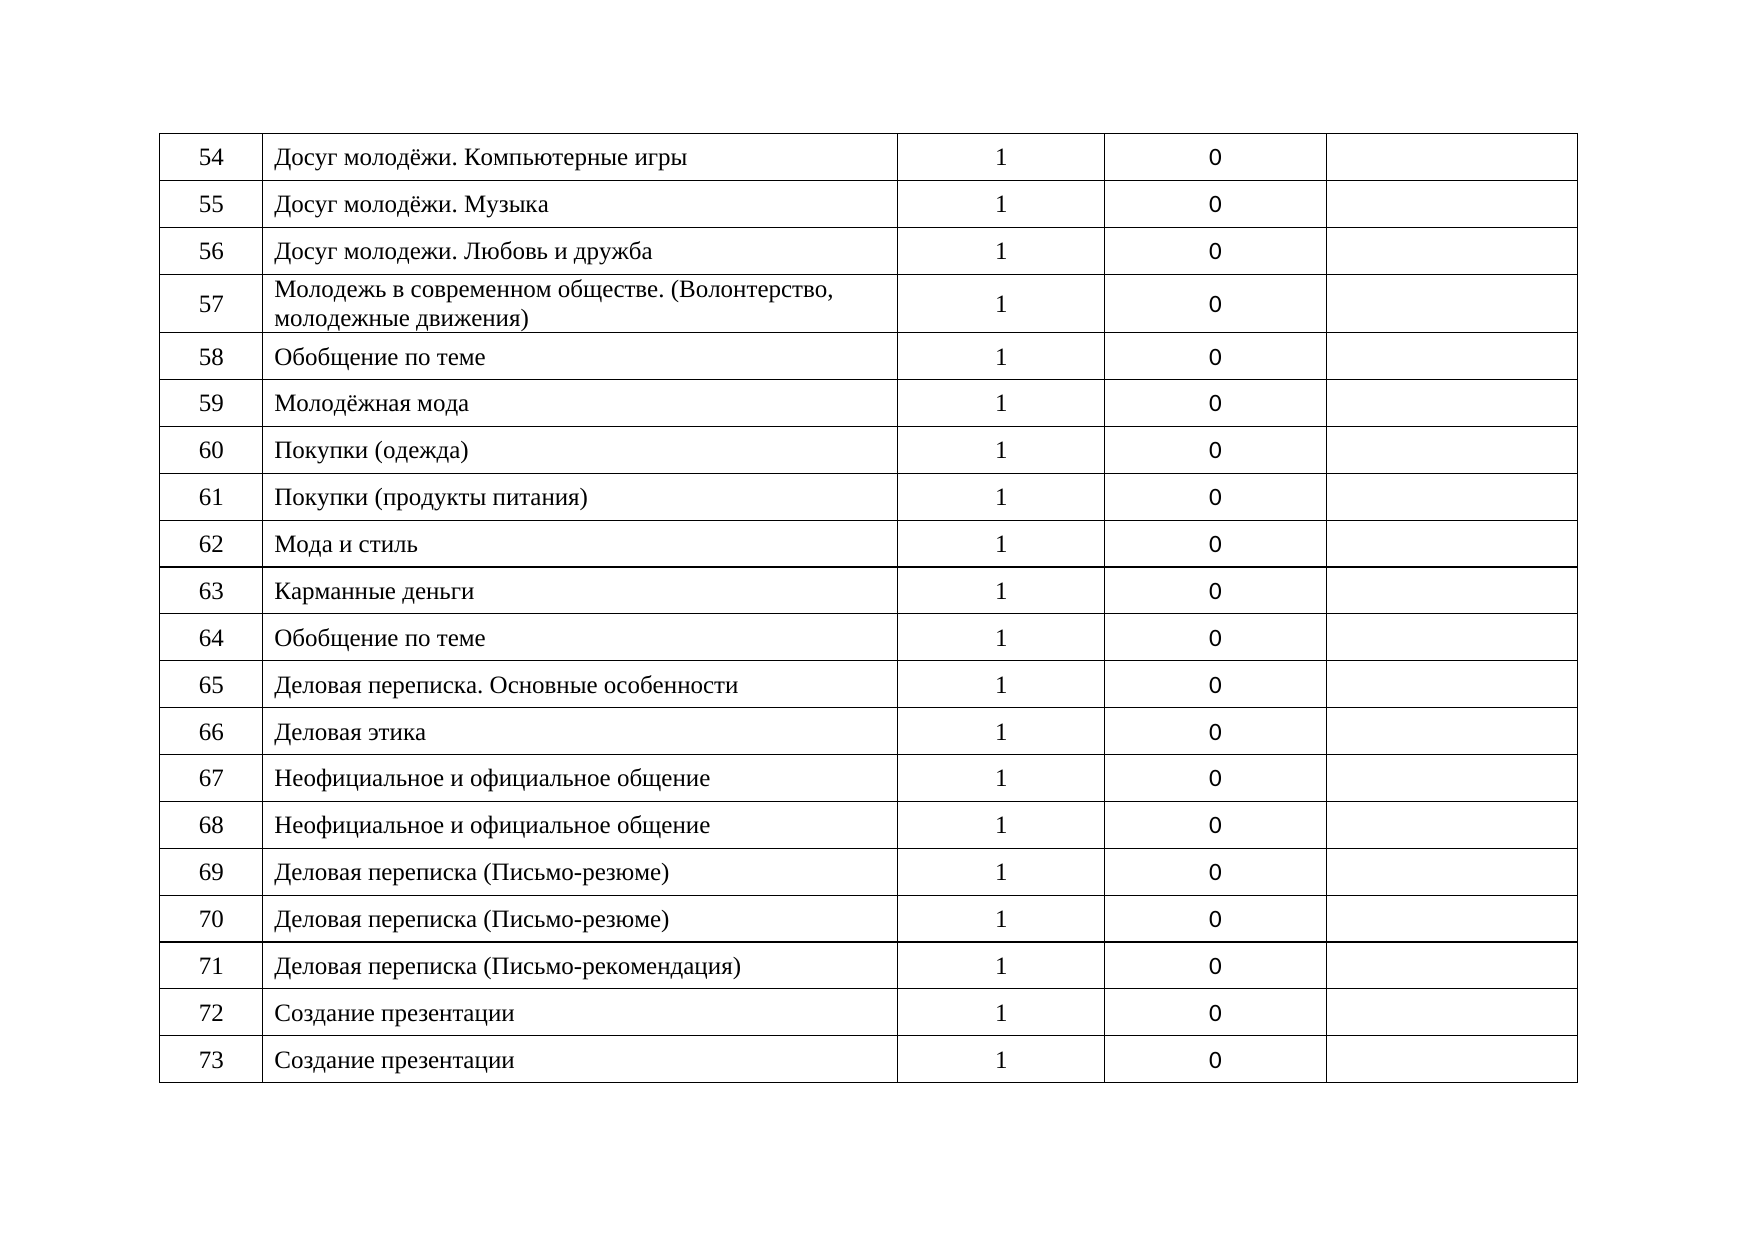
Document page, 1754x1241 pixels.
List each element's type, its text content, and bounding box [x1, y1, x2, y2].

table_cell 1 [898, 614, 1104, 660]
table_cell 63 [160, 568, 262, 613]
table_cell 1 [898, 989, 1104, 1035]
table_cell 1 [898, 661, 1104, 707]
table_cell Мода и стиль [263, 521, 897, 566]
table_cell 61 [160, 474, 262, 519]
table_cell 1 [898, 134, 1104, 180]
table_cell 0 [1105, 275, 1326, 332]
table_cell [1327, 802, 1577, 848]
table_cell Карманные деньги [263, 568, 897, 613]
table_cell 68 [160, 802, 262, 848]
table_cell 1 [898, 228, 1104, 273]
table_cell Покупки (продукты питания) [263, 474, 897, 519]
table_cell 0 [1105, 228, 1326, 273]
table_cell Молодёжная мода [263, 380, 897, 426]
table_cell 1 [898, 474, 1104, 519]
table_cell [1327, 134, 1577, 180]
table_cell [1327, 989, 1577, 1035]
table_cell 1 [898, 275, 1104, 332]
table_cell 72 [160, 989, 262, 1035]
table_cell 64 [160, 614, 262, 660]
table_cell Неофициальное и официальное общение [263, 755, 897, 801]
table_cell 0 [1105, 849, 1326, 894]
table_cell [1327, 228, 1577, 273]
table_cell 70 [160, 896, 262, 941]
table_cell 58 [160, 333, 262, 379]
table_cell 60 [160, 427, 262, 473]
table_cell 0 [1105, 427, 1326, 473]
table_cell 0 [1105, 521, 1326, 566]
table_cell 0 [1105, 802, 1326, 848]
table_cell 59 [160, 380, 262, 426]
table_cell 1 [898, 568, 1104, 613]
table_cell 0 [1105, 181, 1326, 227]
table_cell 1 [898, 708, 1104, 754]
table_cell 66 [160, 708, 262, 754]
table_cell 57 [160, 275, 262, 332]
table_cell 0 [1105, 474, 1326, 519]
table_cell 1 [898, 181, 1104, 227]
table_cell 67 [160, 755, 262, 801]
table_cell [1327, 333, 1577, 379]
table_cell [1327, 849, 1577, 894]
table_cell 0 [1105, 134, 1326, 180]
table_cell Молодежь в современном обществе. (Волонтерство, молодежные движения) [263, 275, 897, 332]
table_cell 0 [1105, 333, 1326, 379]
table_cell 62 [160, 521, 262, 566]
table_cell 54 [160, 134, 262, 180]
table_cell [1327, 568, 1577, 613]
table_cell 0 [1105, 755, 1326, 801]
table_cell [1327, 708, 1577, 754]
table_cell [1327, 181, 1577, 227]
table_cell 73 [160, 1036, 262, 1082]
table_cell Деловая переписка (Письмо-рекомендация) [263, 943, 897, 988]
table_cell 1 [898, 333, 1104, 379]
table_cell Обобщение по теме [263, 614, 897, 660]
table_cell Досуг молодёжи. Компьютерные игры [263, 134, 897, 180]
table_cell Деловая переписка (Письмо-резюме) [263, 896, 897, 941]
table_cell Создание презентации [263, 989, 897, 1035]
table_cell [1327, 755, 1577, 801]
table_cell [1327, 896, 1577, 941]
table_cell Досуг молодежи. Любовь и дружба [263, 228, 897, 273]
table_cell 0 [1105, 896, 1326, 941]
table_cell 55 [160, 181, 262, 227]
table_cell Деловая переписка (Письмо-резюме) [263, 849, 897, 894]
table_cell [1327, 427, 1577, 473]
table_cell [1327, 474, 1577, 519]
table_cell 1 [898, 755, 1104, 801]
table_cell 0 [1105, 614, 1326, 660]
table_cell 0 [1105, 989, 1326, 1035]
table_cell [263, 1036, 897, 1082]
table_cell [1327, 380, 1577, 426]
table_cell Покупки (одежда) [263, 427, 897, 473]
table_cell [1327, 1036, 1577, 1082]
table_cell [1327, 614, 1577, 660]
table_cell 0 [1105, 708, 1326, 754]
table_cell [1327, 943, 1577, 988]
table_cell Деловая переписка. Основные особенности [263, 661, 897, 707]
table_cell [1327, 661, 1577, 707]
table_cell 0 [1105, 661, 1326, 707]
table_cell 1 [898, 427, 1104, 473]
table_cell 1 [898, 849, 1104, 894]
table_cell Обобщение по теме [263, 333, 897, 379]
table_cell Деловая этика [263, 708, 897, 754]
table_cell 65 [160, 661, 262, 707]
table_cell 1 [898, 802, 1104, 848]
table_cell 1 [898, 380, 1104, 426]
table_cell [1327, 275, 1577, 332]
table_cell 71 [160, 943, 262, 988]
table_cell 0 [1105, 943, 1326, 988]
table_cell Досуг молодёжи. Музыка [263, 181, 897, 227]
table_cell 1 [898, 896, 1104, 941]
table_cell 69 [160, 849, 262, 894]
table_cell 0 [1105, 380, 1326, 426]
table_cell 0 [1105, 568, 1326, 613]
table_cell 1 [898, 521, 1104, 566]
table_cell 56 [160, 228, 262, 273]
table_cell 1 [898, 943, 1104, 988]
table_cell Неофициальное и официальное общение [263, 802, 897, 848]
table_cell 1 [898, 1036, 1104, 1082]
table_cell [1327, 521, 1577, 566]
table_cell 0 [1105, 1036, 1326, 1082]
